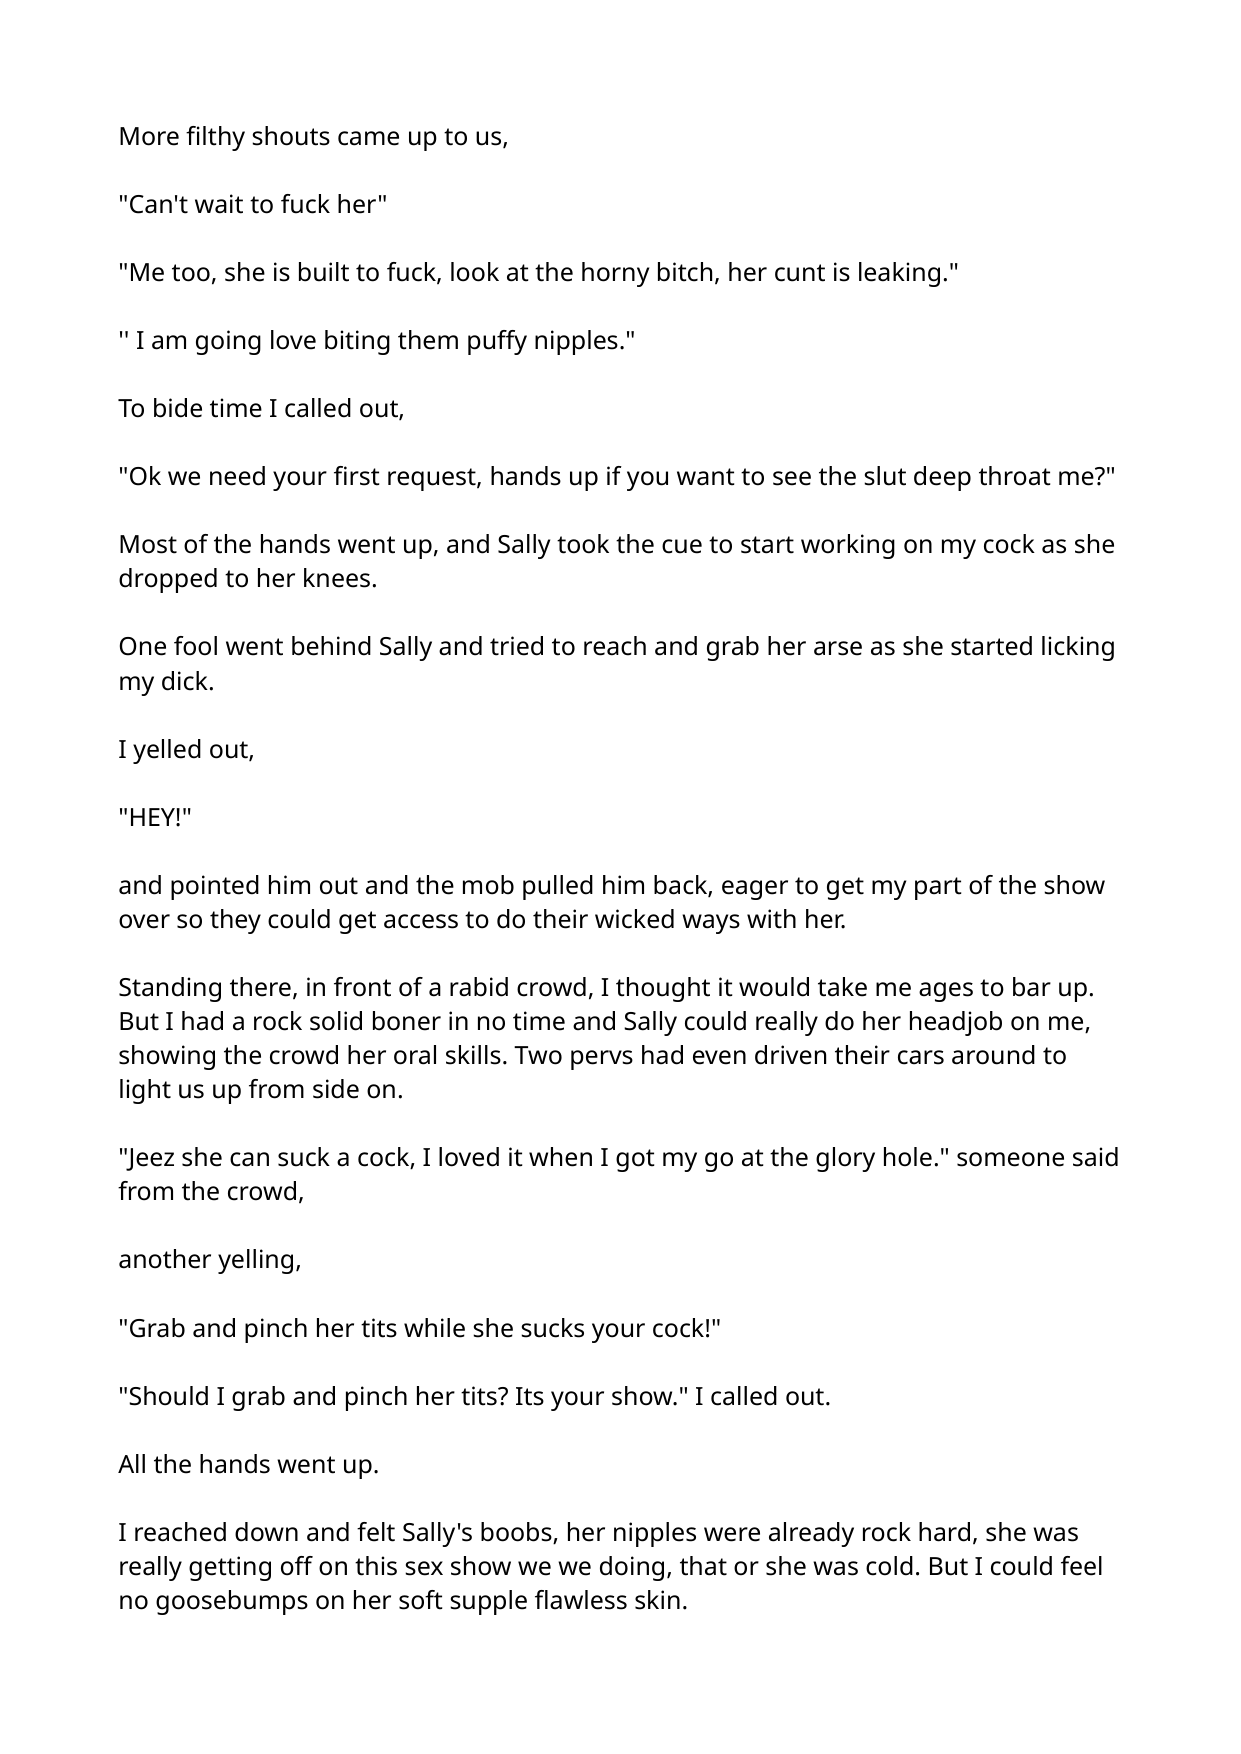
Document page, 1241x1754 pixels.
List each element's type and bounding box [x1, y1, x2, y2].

text [118, 118, 1122, 1617]
